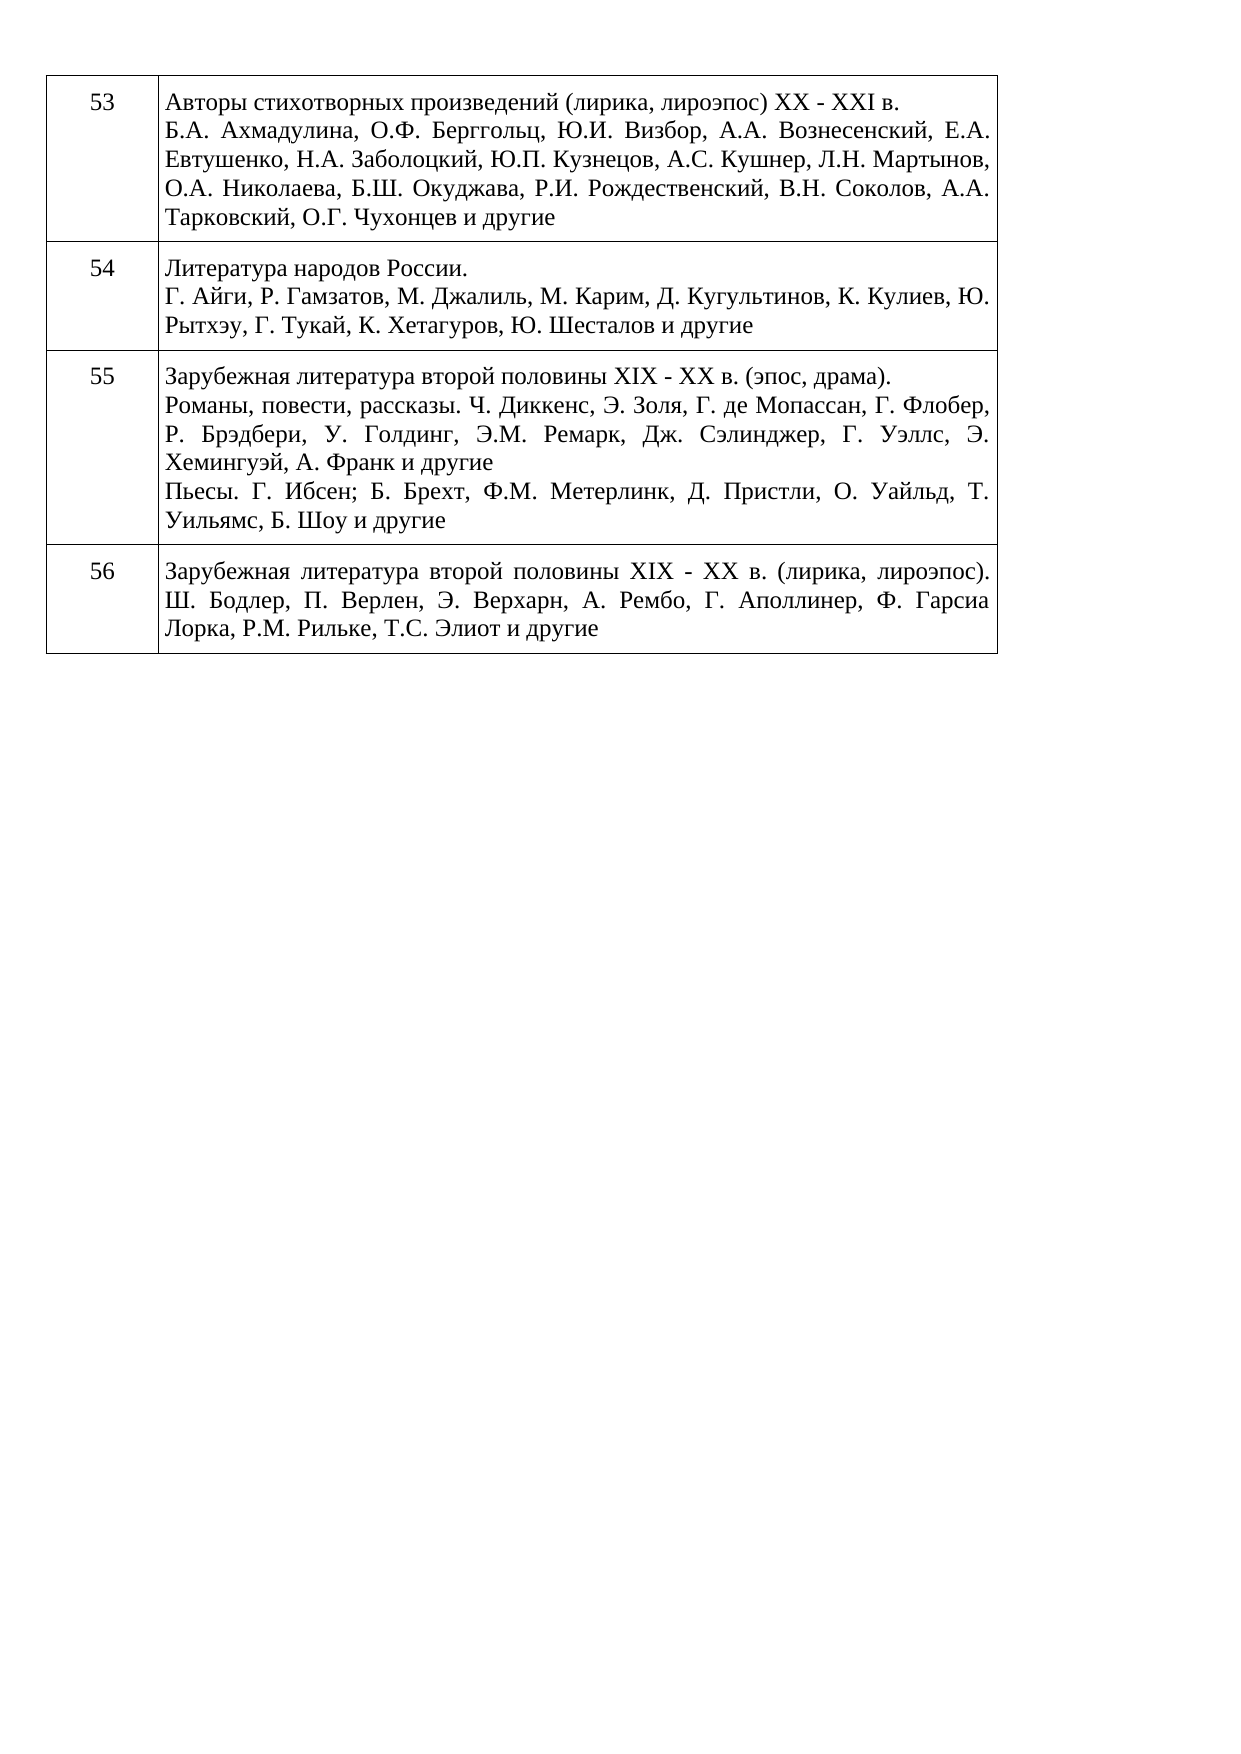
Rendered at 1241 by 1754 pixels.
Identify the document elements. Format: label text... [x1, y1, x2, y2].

table_cell 55 [47, 351, 158, 544]
table_cell 54 [47, 242, 158, 349]
table_cell Литература народов России. Г. Айги, Р. Гамзатов, М. Джалиль, М. Карим, Д. Кугультинов, К. Кулиев, Ю. Рытхэу, Г. Тукай, К. Хетагуров, Ю. Шесталов и другие [159, 242, 997, 349]
table_cell Зарубежная литература второй половины XIX - XX в. (лирика, лироэпос). Ш. Бодлер, П. Верлен, Э. Верхарн, А. Рембо, Г. Аполлинер, Ф. Гарсиа Лорка, Р.М. Рильке, Т.С. Элиот и другие [159, 545, 997, 653]
table_cell 53 [47, 76, 158, 241]
table_cell Авторы стихотворных произведений (лирика, лироэпос) XX - XXI в. Б.А. Ахмадулина, О.Ф. Берггольц, Ю.И. Визбор, А.А. Вознесенский, Е.А. Евтушенко, Н.А. Заболоцкий, Ю.П. Кузнецов, А.С. Кушнер, Л.Н. Мартынов, О.А. Николаева, Б.Ш. Окуджава, Р.И. Рождественский, В.Н. Соколов, А.А. Тарковский, О.Г. Чухонцев и другие [159, 76, 997, 241]
table_cell 56 [47, 545, 158, 653]
table_cell Зарубежная литература второй половины XIX - XX в. (эпос, драма). Романы, повести, рассказы. Ч. Диккенс, Э. Золя, Г. де Мопассан, Г. Флобер, Р. Брэдбери, У. Голдинг, Э.М. Ремарк, Дж. Сэлинджер, Г. Уэллс, Э. Хемингуэй, А. Франк и другие Пьесы. Г. Ибсен; Б. Брехт, Ф.М. Метерлинк, Д. Пристли, О. Уайльд, Т. Уильямс, Б. Шоу и другие [159, 351, 997, 544]
